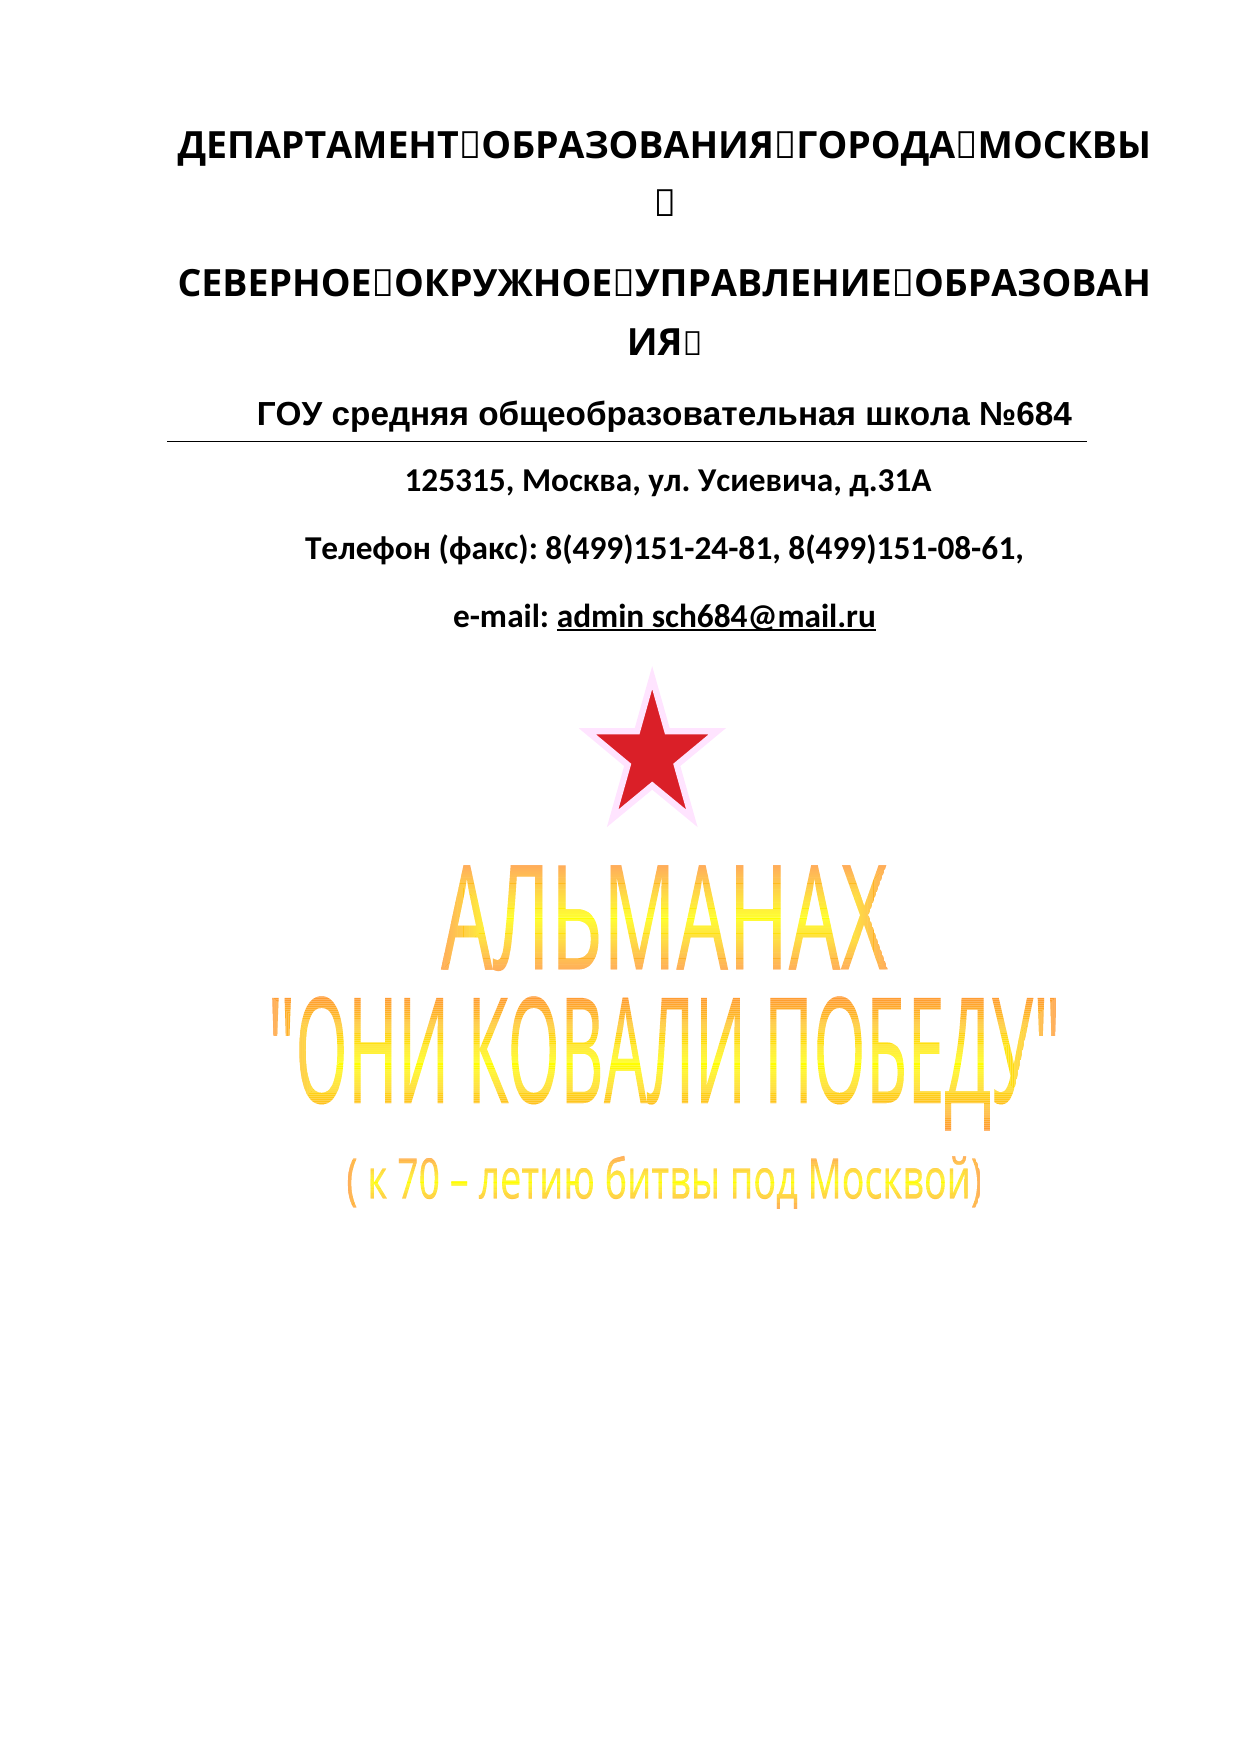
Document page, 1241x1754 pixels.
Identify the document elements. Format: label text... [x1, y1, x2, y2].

text СЕВЕРНОЕОКРУЖНОЕУПРАВЛЕНИЕОБРАЗОВАНИЯ [177, 256, 1152, 366]
text ДЕПАРТАМЕНТОБРАЗОВАНИЯГОРОДАМОСКВЫ [177, 118, 1152, 228]
text Телефон (факс): 8(499)151-24-81, 8(499)151-08-61, [177, 527, 1152, 568]
text 125315, Москва, ул. Усиевича, д.31А [177, 459, 1152, 500]
text ГОУ средняя общеобразовательная школа №684 [177, 394, 1152, 433]
text e-mail: admin sch684@mail.ru [177, 594, 1152, 635]
